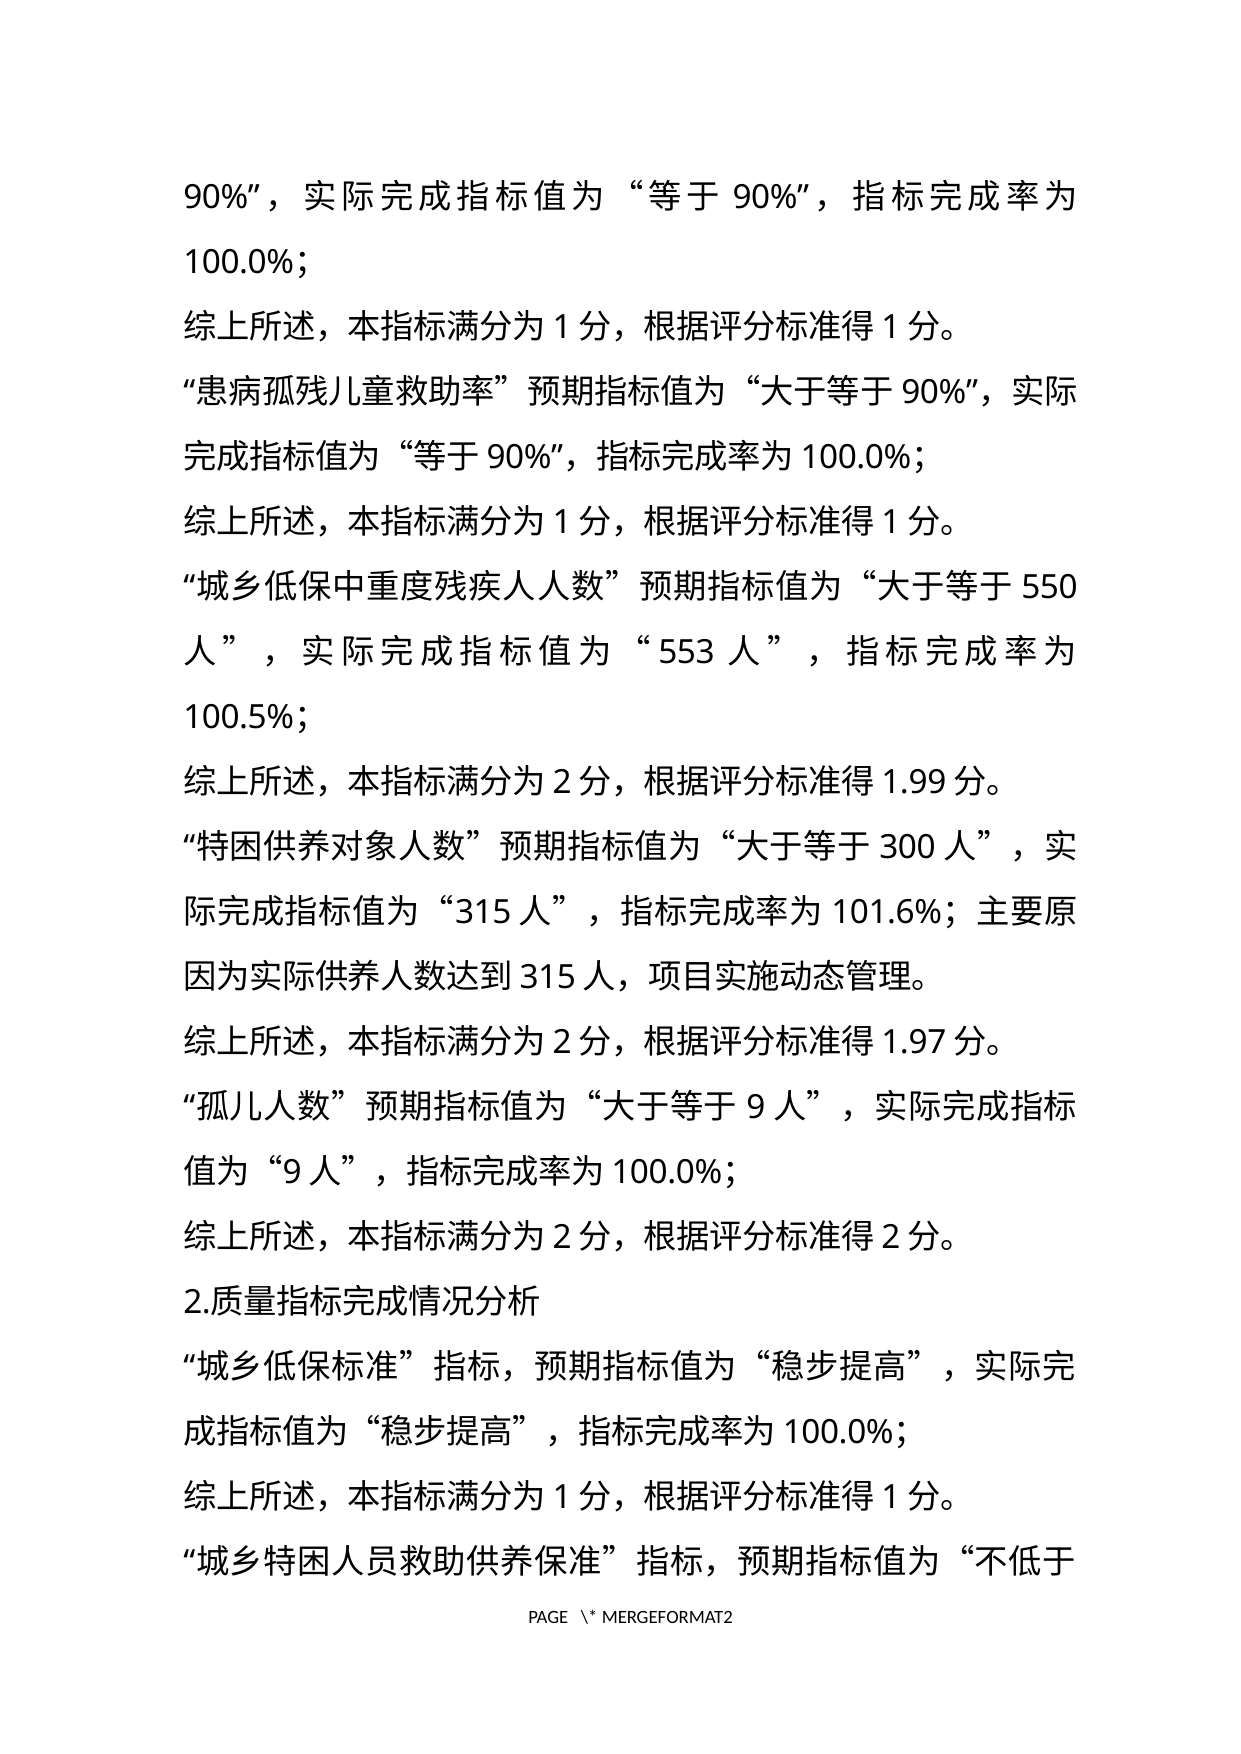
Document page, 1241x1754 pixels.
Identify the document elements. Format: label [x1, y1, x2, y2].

text [183, 162, 1078, 1592]
